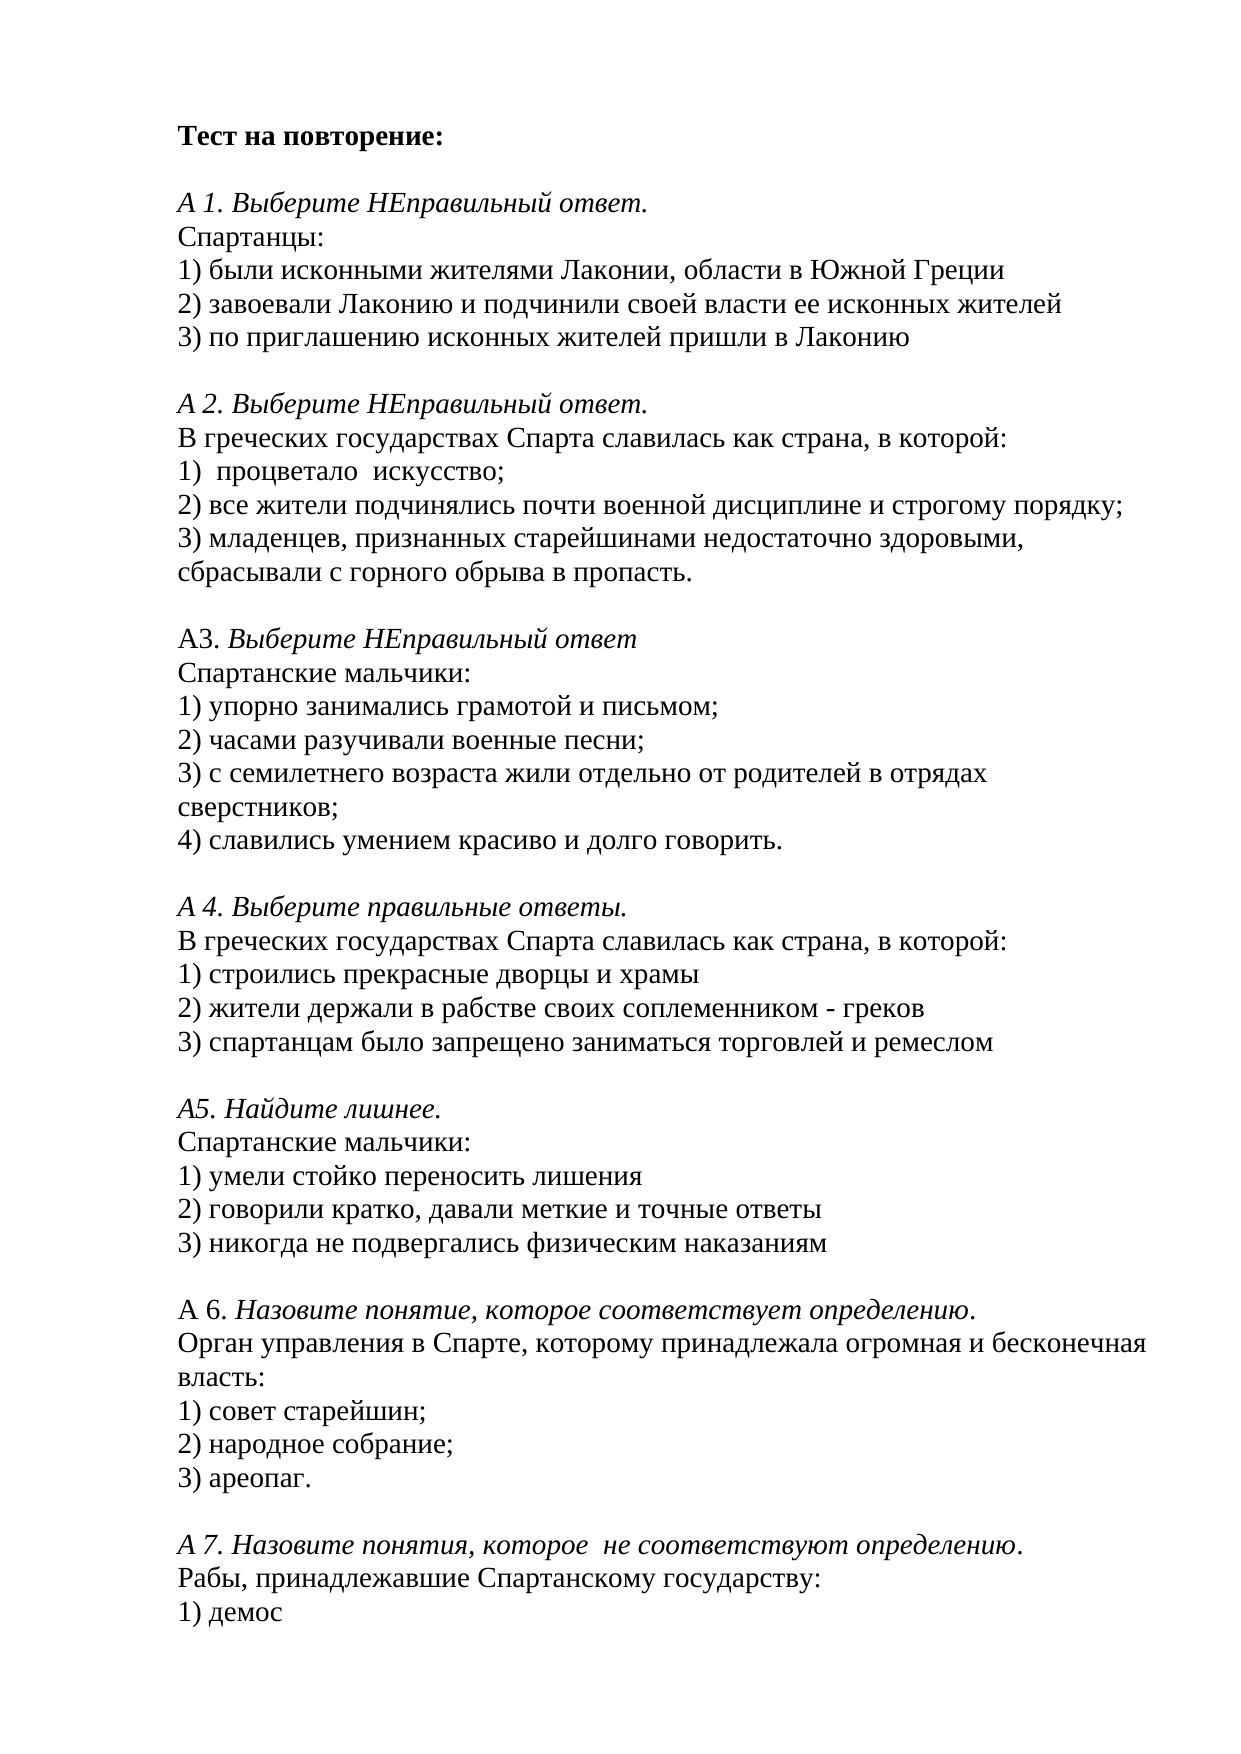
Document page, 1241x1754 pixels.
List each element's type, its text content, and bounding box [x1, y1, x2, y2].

text 3) младенцев, признанных старейшинами недостаточно здоровыми, сбрасывали с горного обрыва в пропасть. [177, 521, 1152, 588]
text Орган управления в Спарте, которому принадлежала огромная и бесконечная власть: [177, 1326, 1152, 1393]
text 4) славились умением красиво и долго говорить. [177, 822, 1152, 856]
text 2) часами разучивали военные песни; [177, 722, 1152, 755]
text 1) упорно занимались грамотой и письмом; [177, 688, 1152, 722]
text Рабы, принадлежавшие Спартанскому государству: [177, 1560, 1152, 1594]
text 2) говорили кратко, давали меткие и точные ответы [177, 1191, 1152, 1225]
text А 4. Выберите правильные ответы. [177, 889, 1152, 923]
text 3) ареопаг. [177, 1460, 1152, 1493]
text 1) умели стойко переносить лишения [177, 1158, 1152, 1191]
text А5. Найдите лишнее. [177, 1091, 1152, 1124]
text 2) народное собрание; [177, 1426, 1152, 1460]
text Тест на повторение: [177, 118, 1152, 152]
text Спартанские мальчики: [177, 1124, 1152, 1158]
text 2) завоевали Лаконию и подчинили своей власти ее исконных жителей [177, 286, 1152, 319]
text 2) все жители подчинялись почти военной дисциплине и строгому порядку; [177, 487, 1152, 521]
text 1) были исконными жителями Лаконии, области в Южной Греции [177, 252, 1152, 286]
text 3) по приглашению исконных жителей пришли в Лаконию [177, 319, 1152, 353]
text 2) жители держали в рабстве своих соплеменником - греков [177, 990, 1152, 1024]
text В греческих государствах Спарта славилась как страна, в которой: [177, 420, 1152, 453]
text В греческих государствах Спарта славилась как страна, в которой: [177, 923, 1152, 957]
text А 6. Назовите понятие, которое соответствует определению. [177, 1292, 1152, 1326]
text 3) спартанцам было запрещено заниматься торговлей и ремеслом [177, 1024, 1152, 1057]
text Спартанцы: [177, 219, 1152, 252]
text А 7. Назовите понятия, которое не соответствуют определению. [177, 1527, 1152, 1560]
text 1) процветало искусство; [177, 453, 1152, 487]
text 1) демос [177, 1594, 1152, 1627]
text А3. Выберите НЕправильный ответ [177, 621, 1152, 655]
text 3) с семилетнего возраста жили отдельно от родителей в отрядах сверстников; [177, 755, 1152, 822]
text А 2. Выберите НЕправильный ответ. [177, 386, 1152, 420]
text 3) никогда не подвергались физическим наказаниям [177, 1225, 1152, 1258]
text 1) совет старейшин; [177, 1393, 1152, 1426]
text 1) строились прекрасные дворцы и храмы [177, 957, 1152, 990]
text А 1. Выберите НЕправильный ответ. [177, 185, 1152, 219]
text Спартанские мальчики: [177, 655, 1152, 688]
